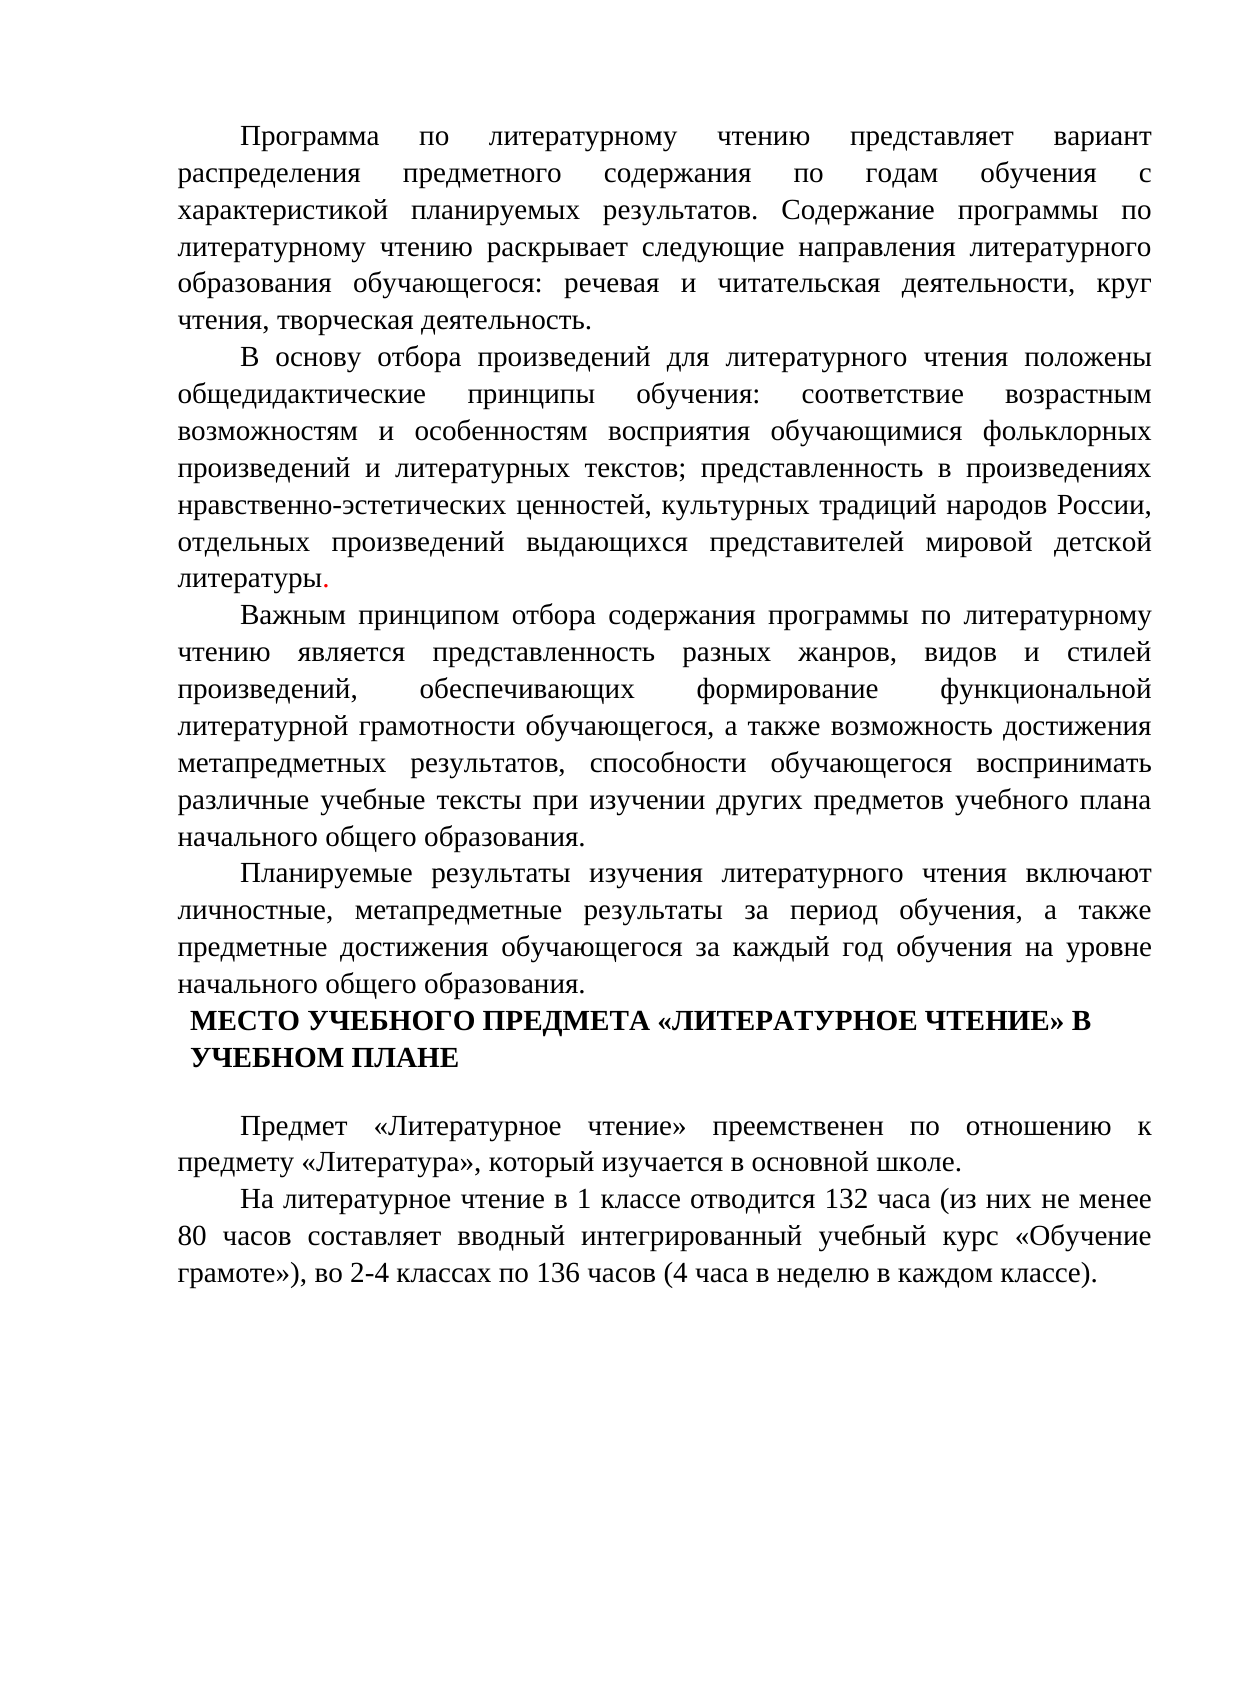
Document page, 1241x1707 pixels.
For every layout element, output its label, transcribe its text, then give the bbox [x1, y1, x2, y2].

text Планируемые результаты изучения литературного чтения включают личностные, метапредметные результаты за период обучения, а также предметные достижения обучающегося за каждый год обучения на уровне начального общего образования. [177, 856, 1152, 1000]
text В основу отбора произведений для литературного чтения положены общедидактические принципы обучения: соответствие возрастным возможностям и особенностям восприятия обучающимися фольклорных произведений и литературных текстов; представленность в произведениях нравственно-эстетических ценностей, культурных традиций народов России, отдельных произведений выдающихся представителей мировой детской литературы. [177, 339, 1152, 594]
text На литературное чтение в 1 классе отводится 132 часа (из них ‌не менее 80 часов‌ составляет вводный интегрированный учебный курс «Обучение грамоте»), во 2-4 классах по 136 часов (4 часа в неделю в каждом классе). [177, 1181, 1152, 1289]
text МЕСТО УЧЕБНОГО ПРЕДМЕТА «ЛИТЕРАТУРНОЕ ЧТЕНИЕ» В УЧЕБНОМ ПЛАНЕ [190, 1003, 1152, 1073]
text Программа по литературному чтению представляет вариант распределения предметного содержания по годам обучения с характеристикой планируемых результатов. Содержание программы по литературному чтению раскрывает следующие направления литературного образования обучающегося: речевая и читательская деятельности, круг чтения, творческая деятельность. [177, 118, 1152, 336]
text Важным принципом отбора содержания программы по литературному чтению является представленность разных жанров, видов и стилей произведений, обеспечивающих формирование функциональной литературной грамотности обучающегося, а также возможность достижения метапредметных результатов, способности обучающегося воспринимать различные учебные тексты при изучении других предметов учебного плана начального общего образования. [177, 597, 1152, 852]
text Предмет «Литературное чтение» преемственен по отношению к предмету «Литература», который изучается в основной школе. [177, 1108, 1152, 1178]
